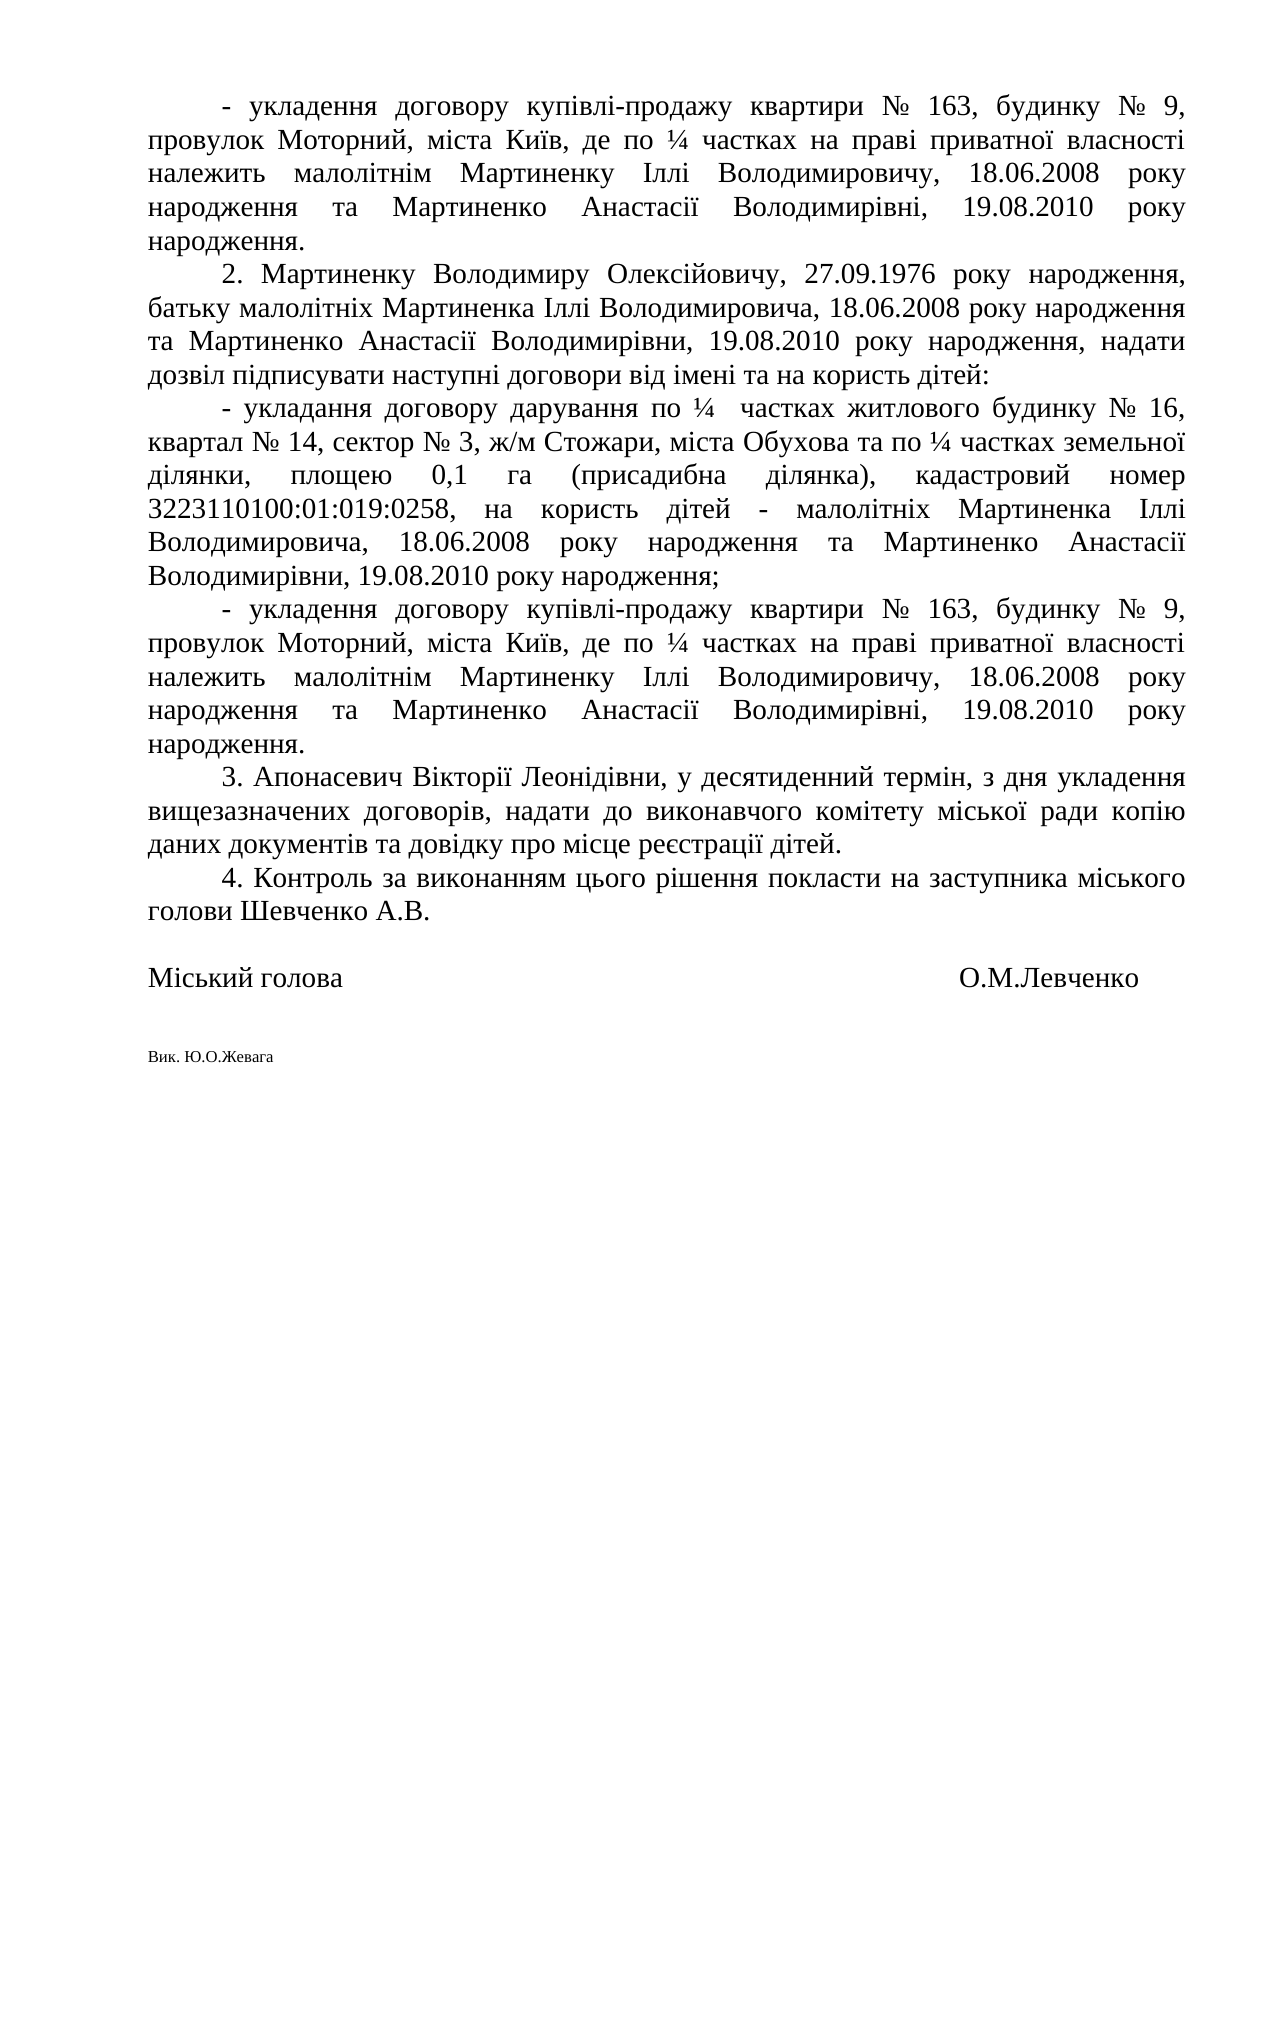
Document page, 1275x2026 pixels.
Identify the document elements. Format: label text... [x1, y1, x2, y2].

text Міський голова О.М.Левченко [148, 961, 1186, 994]
list 3. Апонасевич Вікторії Леонідівни, у десятиденний термін, з дня укладення вищезазначених договорів, надати до виконавчого комітету міської ради копію даних документів та довідку про місце реєстрації дітей. [148, 759, 1186, 860]
list - укладення договору купівлі-продажу квартири № 163, будинку № 9, провулок Моторний, міста Київ, де по ¼ частках на праві приватної власності належить малолітнім Мартиненку Іллі Володимировичу, 18.06.2008 року народження та Мартиненко Анастасії Володимирівні, 19.08.2010 року народження. [148, 88, 1186, 256]
list 2. Мартиненку Володимиру Олексійовичу, 27.09.1976 року народження, батьку малолітніх Мартиненка Іллі Володимировича, 18.06.2008 року народження та Мартиненко Анастасії Володимирівни, 19.08.2010 року народження, надати дозвіл підписувати наступні договори від імені та на користь дітей: [148, 256, 1186, 390]
text Вик. Ю.О.Жевага [148, 1047, 1186, 1066]
text 4. Контроль за виконанням цього рішення покласти на заступника міського голови Шевченко А.В. [148, 860, 1186, 927]
list - укладення договору купівлі-продажу квартири № 163, будинку № 9, провулок Моторний, міста Київ, де по ¼ частках на праві приватної власності належить малолітнім Мартиненку Іллі Володимировичу, 18.06.2008 року народження та Мартиненко Анастасії Володимирівні, 19.08.2010 року народження. [148, 592, 1186, 759]
